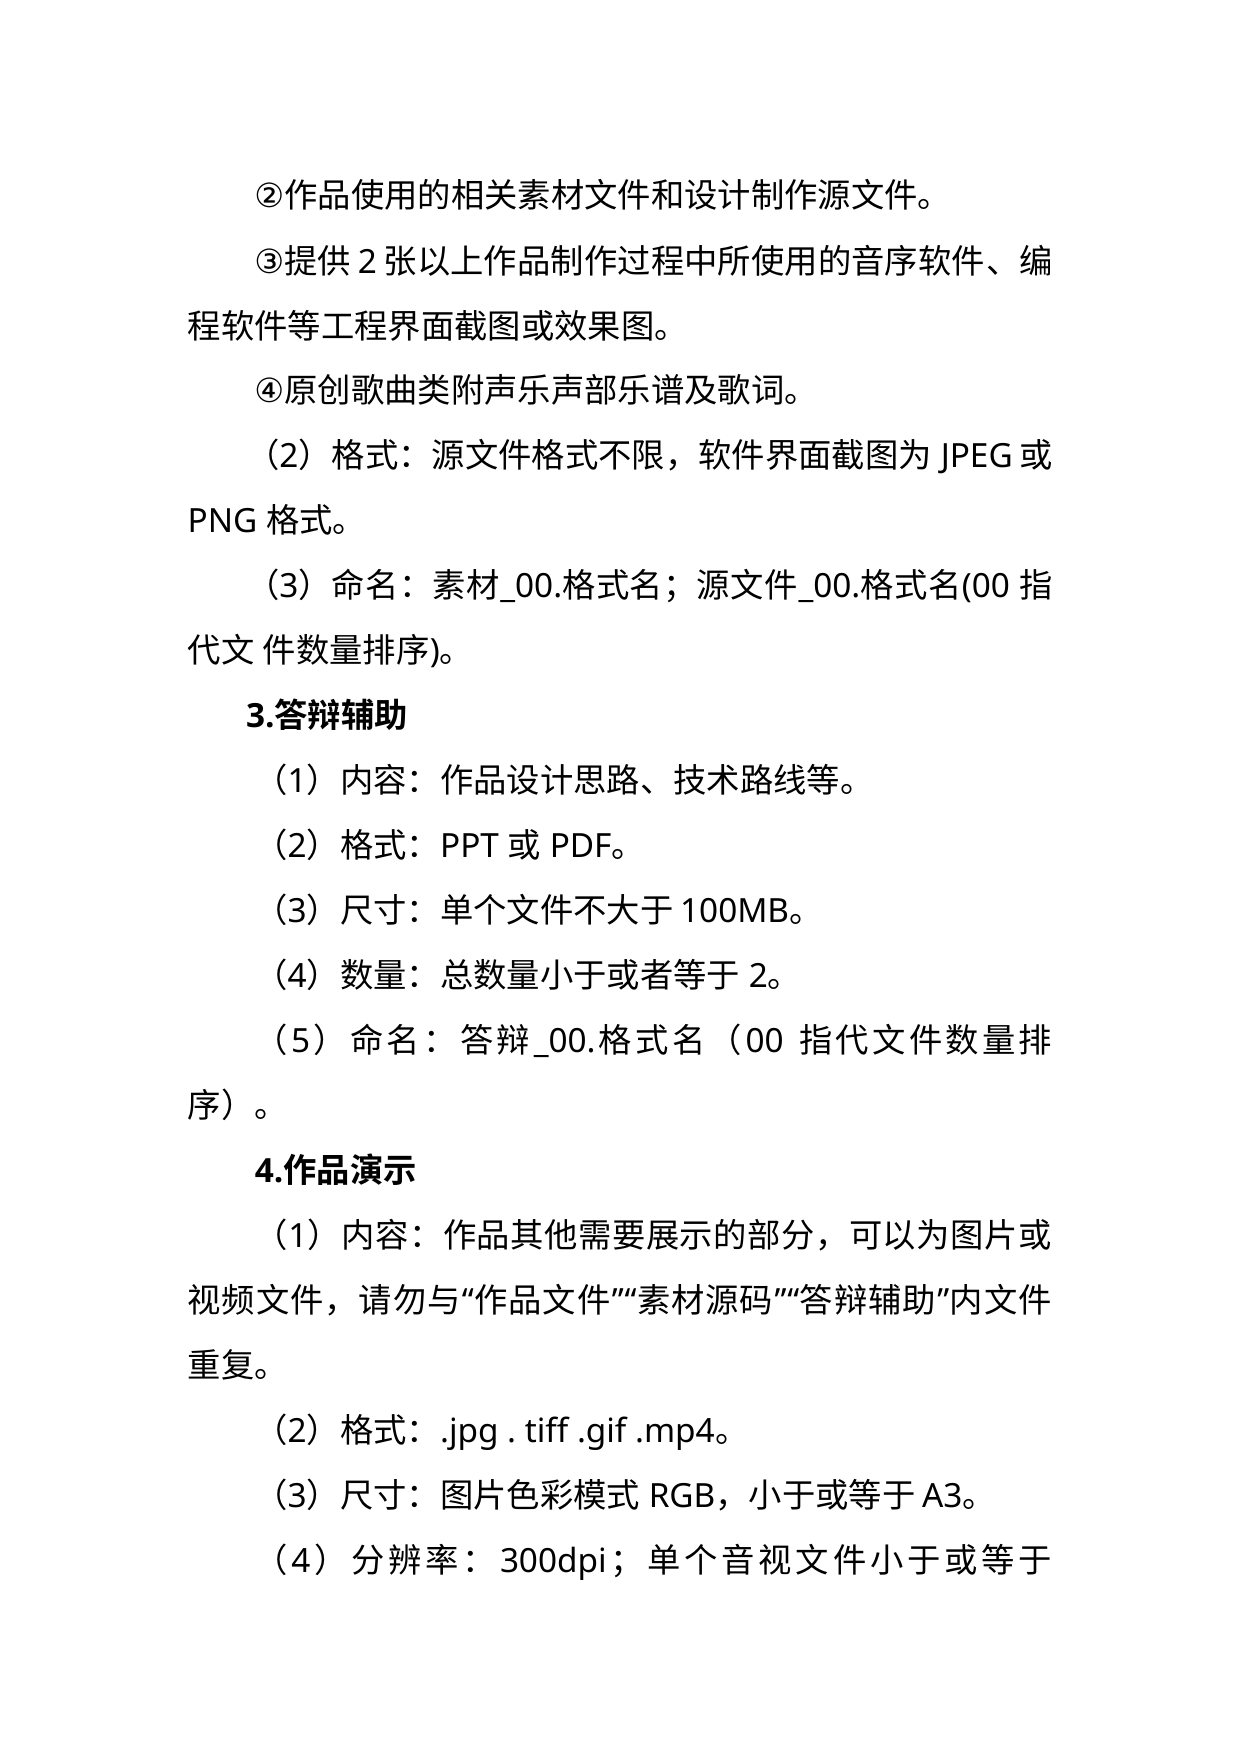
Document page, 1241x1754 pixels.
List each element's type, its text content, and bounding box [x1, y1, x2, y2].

text ④原创歌曲类附声乐声部乐谱及歌词。 [187, 357, 1053, 422]
text ②作品使用的相关素材文件和设计制作源文件。 [187, 162, 1053, 227]
text 4.作品演示 [187, 1137, 1053, 1202]
text （5）命名：答辩_00.格式名（00 指代文件数量排序）。 [187, 1007, 1053, 1137]
list 格式：源文件格式不限，软件界面截图为 JPEG或PNG 格式。 [187, 422, 1053, 552]
list 命名：素材_00.格式名；源文件_00.格式名(00 指代文 件数量排序)。 [187, 552, 1053, 682]
text （4）数量：总数量小于或者等于 2。 [187, 942, 1053, 1007]
list 答辩辅助 [246, 682, 1053, 747]
text （2）格式：PPT 或 PDF。 [187, 812, 1053, 877]
text ③提供2张以上作品制作过程中所使用的音序软件、编程软件等工程界面截图或效果图。 [187, 227, 1053, 357]
text （1）内容：作品其他需要展示的部分，可以为图片或视频文件，请勿与“作品文件”“素材源码”“答辩辅助”内文件重复。 [187, 1202, 1053, 1397]
text （3）尺寸：图片色彩模式 RGB，小于或等于A3。 [187, 1462, 1053, 1527]
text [187, 1527, 1053, 1592]
text （1）内容：作品设计思路、技术路线等。 [187, 747, 1053, 812]
text （2）格式：.jpg . tiff .gif .mp4。 [187, 1397, 1053, 1462]
text （3）尺寸：单个文件不大于100MB。 [187, 877, 1053, 942]
